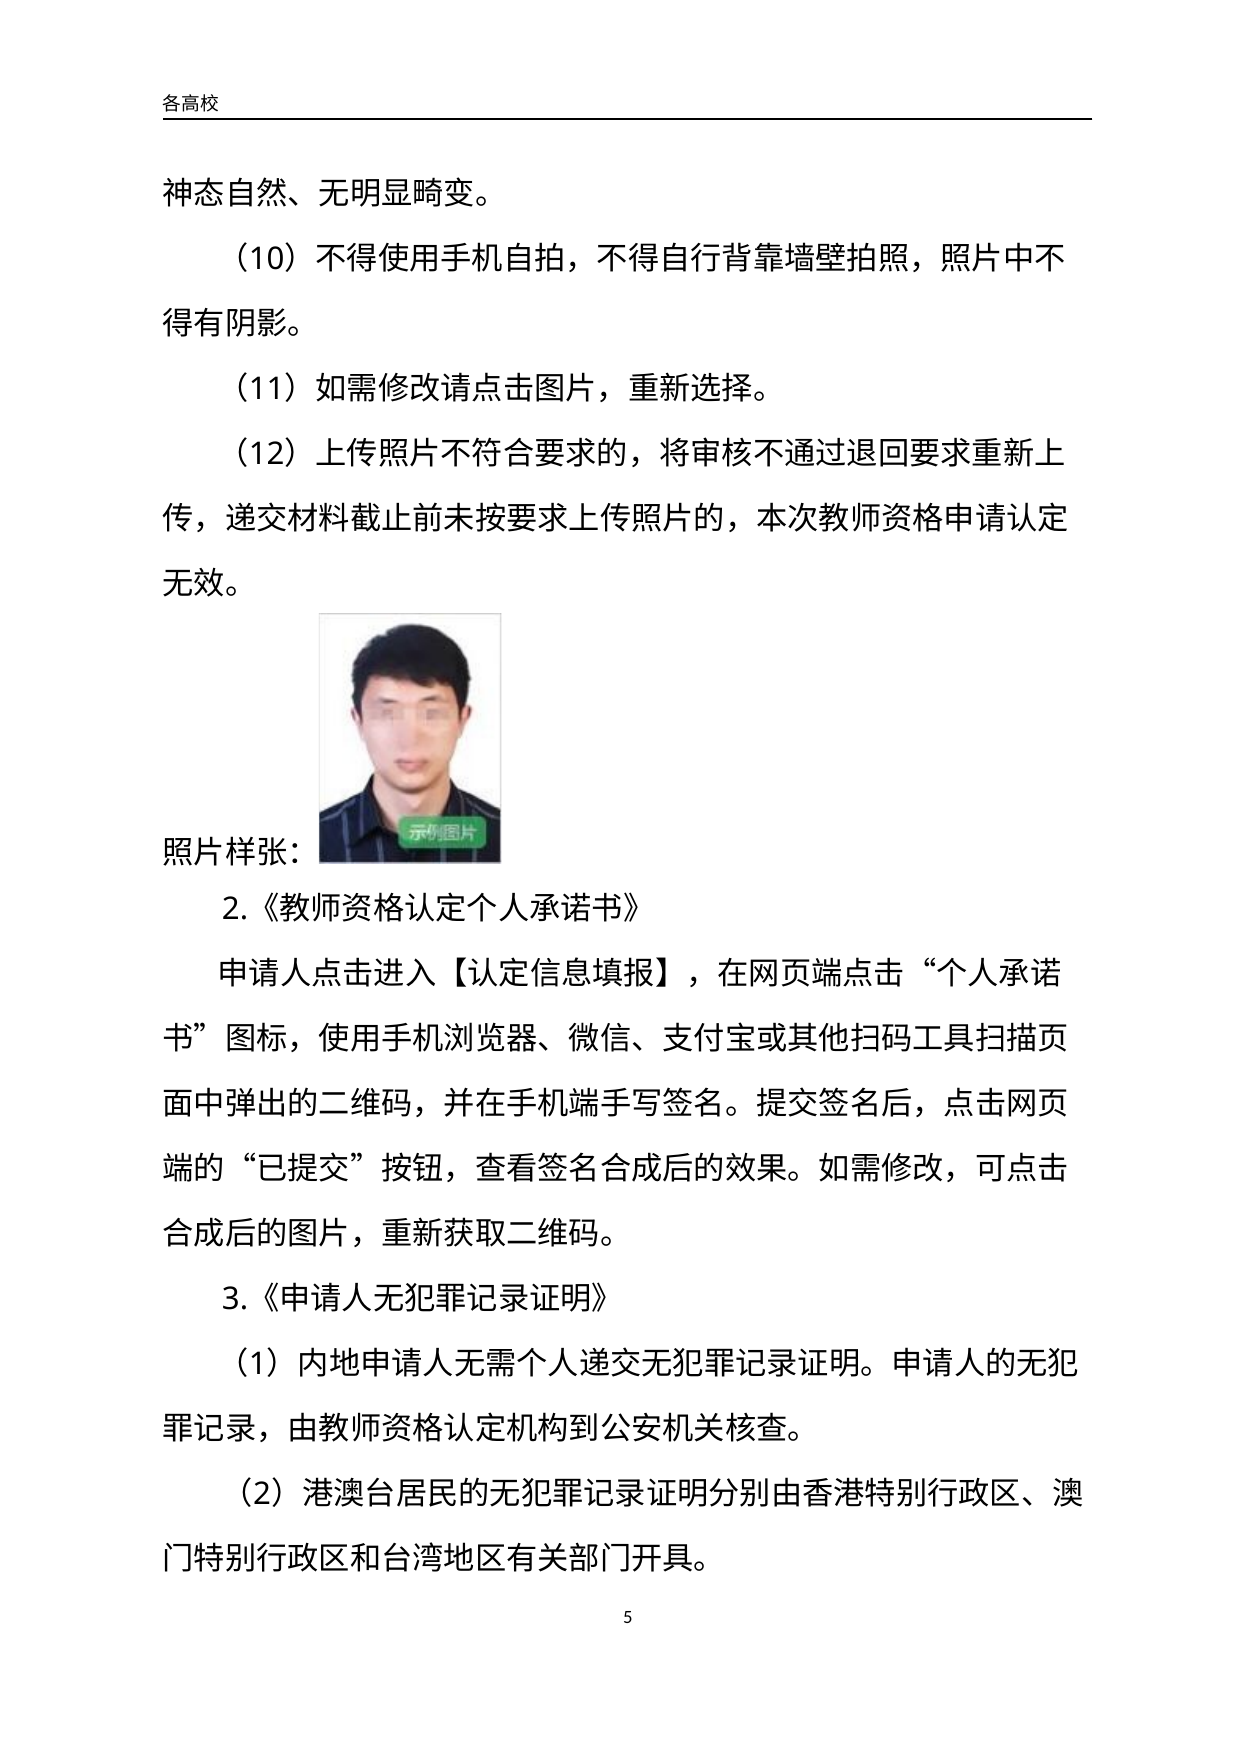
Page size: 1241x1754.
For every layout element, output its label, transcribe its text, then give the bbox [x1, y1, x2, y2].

text （1）内地申请人无需个人递交无犯罪记录证明。申请人的无犯罪记录，由教师资格认定机构到公安机关核查。 [162, 1328, 1092, 1458]
text （10）不得使用手机自拍，不得自行背靠墙壁拍照，照片中不得有阴影。 [162, 223, 1092, 353]
list 2.《教师资格认定个人承诺书》 [162, 873, 1092, 938]
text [162, 158, 1092, 223]
text （11）如需修改请点击图片，重新选择。 [162, 353, 1092, 418]
list 3.《申请人无犯罪记录证明》 [162, 1263, 1092, 1328]
list （2）港澳台居民的无犯罪记录证明分别由香港特别行政区、澳门特别行政区和台湾地区有关部门开具。 [162, 1458, 1092, 1588]
text 照片样张： [162, 613, 1092, 873]
picture [318, 613, 502, 864]
text 申请人点击进入【认定信息填报】，在网页端点击“个人承诺书”图标，使用手机浏览器、微信、支付宝或其他扫码工具扫描页面中弹出的二维码，并在手机端手写签名。提交签名后，点击网页端的“已提交”按钮，查看签名合成后的效果。如需修改，可点击合成后的图片，重新获取二维码。 [162, 938, 1092, 1263]
text （12）上传照片不符合要求的，将审核不通过退回要求重新上传，递交材料截止前未按要求上传照片的，本次教师资格申请认定无效。 [162, 418, 1092, 613]
